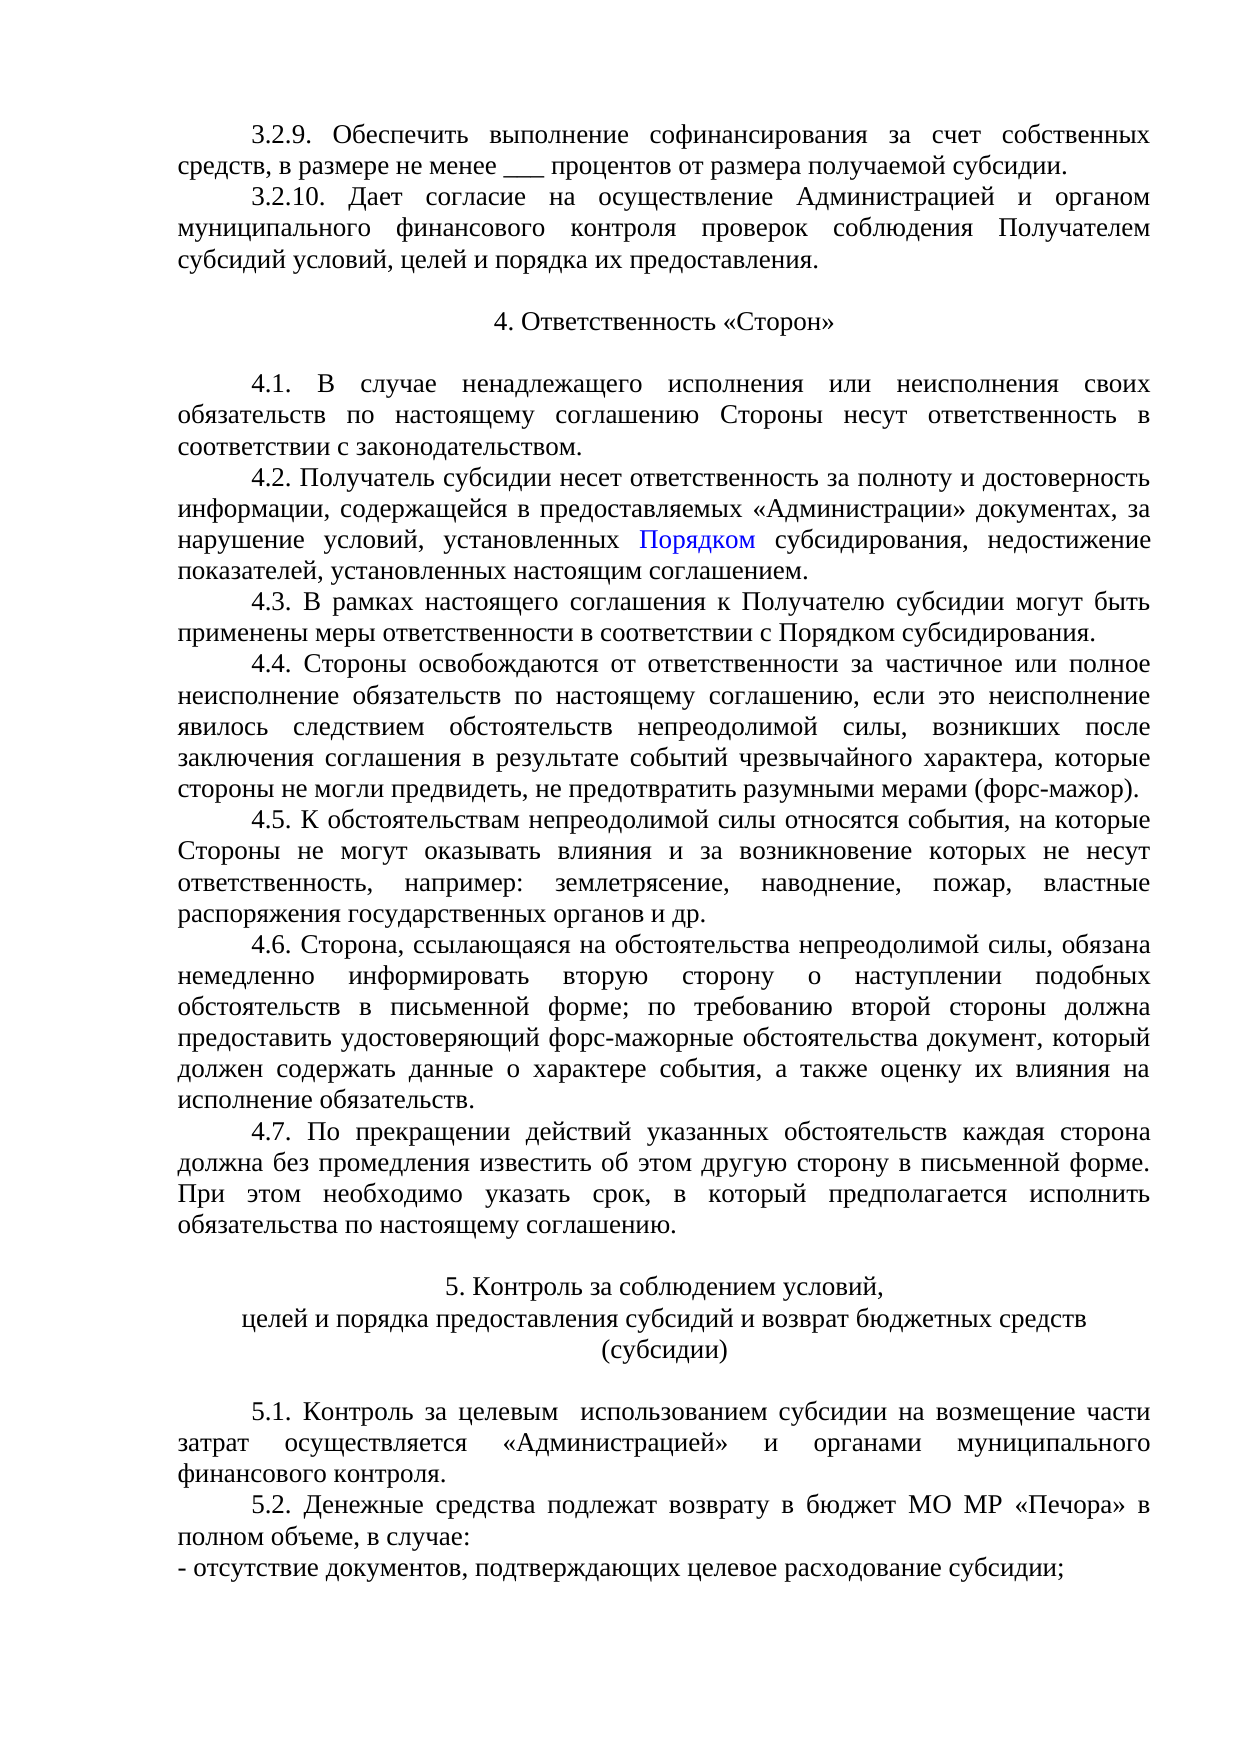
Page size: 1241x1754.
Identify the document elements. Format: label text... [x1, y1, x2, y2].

text 4.1. В случае ненадлежащего исполнения или неисполнения своих обязательств по настоящему соглашению Стороны несут ответственность в соответствии с законодательством. [177, 367, 1152, 461]
text 4.6. Сторона, ссылающаяся на обстоятельства непреодолимой силы, обязана немедленно информировать вторую сторону о наступлении подобных обстоятельств в письменной форме; по требованию второй стороны должна предоставить удостоверяющий форс-мажорные обстоятельства документ, который должен содержать данные о характере события, а также оценку их влияния на исполнение обязательств. [177, 928, 1152, 1115]
text 5.2. Денежные средства подлежат возврату в бюджет МО МР «Печора» в полном объеме, в случае: [177, 1488, 1152, 1551]
text 5. Контроль за соблюдением условий, [177, 1271, 1152, 1302]
text 4.7. По прекращении действий указанных обстоятельств каждая сторона должна без промедления известить об этом другую сторону в письменной форме. При этом необходимо указать срок, в который предполагается исполнить обязательства по настоящему соглашению. [177, 1115, 1152, 1239]
text 4.3. В рамках настоящего соглашения к Получателю субсидии могут быть применены меры ответственности в соответствии с Порядком субсидирования. [177, 585, 1152, 648]
text 4.2. Получатель субсидии несет ответственность за полноту и достоверность информации, содержащейся в предоставляемых «Администрации» документах, за нарушение условий, установленных Порядком субсидирования, недостижение показателей, установленных настоящим соглашением. [177, 461, 1152, 585]
text - отсутствие документов, подтверждающих целевое расходование субсидии; [177, 1551, 1152, 1582]
text 3.2.10. Дает согласие на осуществление Администрацией и органом муниципального финансового контроля проверок соблюдения Получателем субсидий условий, целей и порядка их предоставления. [177, 180, 1152, 274]
text 4.5. К обстоятельствам непреодолимой силы относятся события, на которые Стороны не могут оказывать влияния и за возникновение которых не несут ответственность, например: землетрясение, наводнение, пожар, властные распоряжения государственных органов и др. [177, 803, 1152, 928]
text 3.2.9. Обеспечить выполнение софинансирования за счет собственных средств, в размере не менее ___ процентов от размера получаемой субсидии. [177, 118, 1152, 180]
text 4. Ответственность «Сторон» [177, 305, 1152, 336]
text целей и порядка предоставления субсидий и возврат бюджетных средств (субсидии) [177, 1302, 1152, 1364]
text 4.4. Стороны освобождаются от ответственности за частичное или полное неисполнение обязательств по настоящему соглашению, если это неисполнение явилось следствием обстоятельств непреодолимой силы, возникших после заключения соглашения в результате событий чрезвычайного характера, которые стороны не могли предвидеть, не предотвратить разумными мерами (форс-мажор). [177, 648, 1152, 803]
text 5.1. Контроль за целевым использованием субсидии на возмещение части затрат осуществляется «Администрацией» и органами муниципального финансового контроля. [177, 1395, 1152, 1488]
